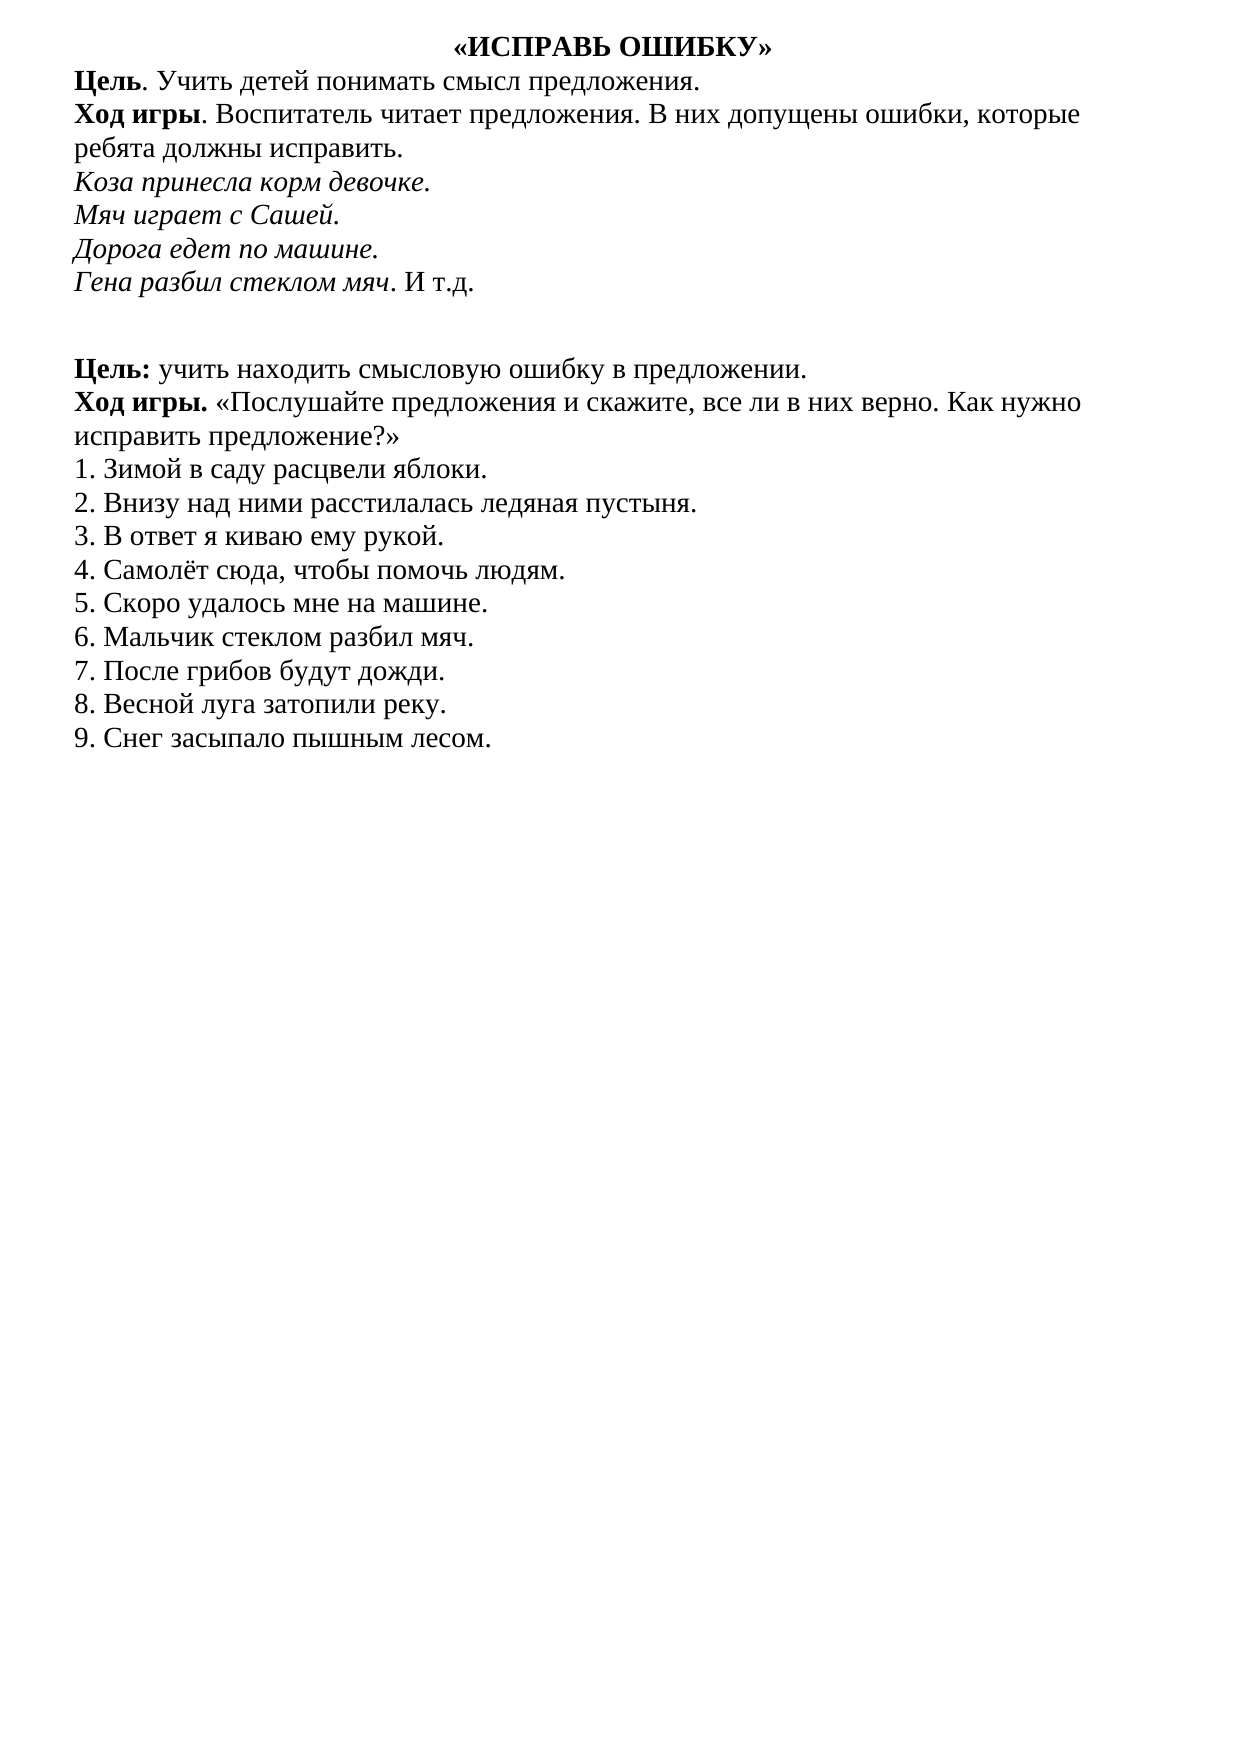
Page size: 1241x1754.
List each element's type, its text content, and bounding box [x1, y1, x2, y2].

text Ход игры. Воспитатель читает предложения. В них допущены ошибки, которые ребята должны исправить. [74, 97, 1152, 164]
text Мяч играет с Сашей. [74, 197, 1152, 231]
text 3. В ответ я киваю ему рукой. [74, 518, 1152, 552]
text 5. Скоро удалось мне на машине. [74, 586, 1152, 619]
text 1. Зимой в саду расцвели яблоки. [74, 451, 1152, 485]
text 6. Мальчик стеклом разбил мяч. [74, 619, 1152, 653]
text 9. Снег засыпало пышным лесом. [74, 720, 1152, 753]
text Цель. Учить детей понимать смысл предложения. [74, 63, 1152, 97]
text Ход игры. «Послушайте предложения и скажите, все ли в них верно. Как нужно исправить предложение?» [74, 384, 1152, 451]
text Дорога едет по машине. [74, 231, 1152, 264]
text 8. Весной луга затопили реку. [74, 686, 1152, 720]
text Гена разбил стеклом мяч. И т.д. [74, 264, 1152, 298]
text Коза принесла корм девочке. [74, 164, 1152, 197]
text 7. После грибов будут дожди. [74, 653, 1152, 686]
text 4. Самолёт сюда, чтобы помочь людям. [74, 552, 1152, 586]
text Цель: учить находить смысловую ошибку в предложении. [74, 351, 1152, 384]
text «ИСПРАВЬ ОШИБКУ» [74, 29, 1152, 63]
text 2. Внизу над ними расстилалась ледяная пустыня. [74, 485, 1152, 518]
